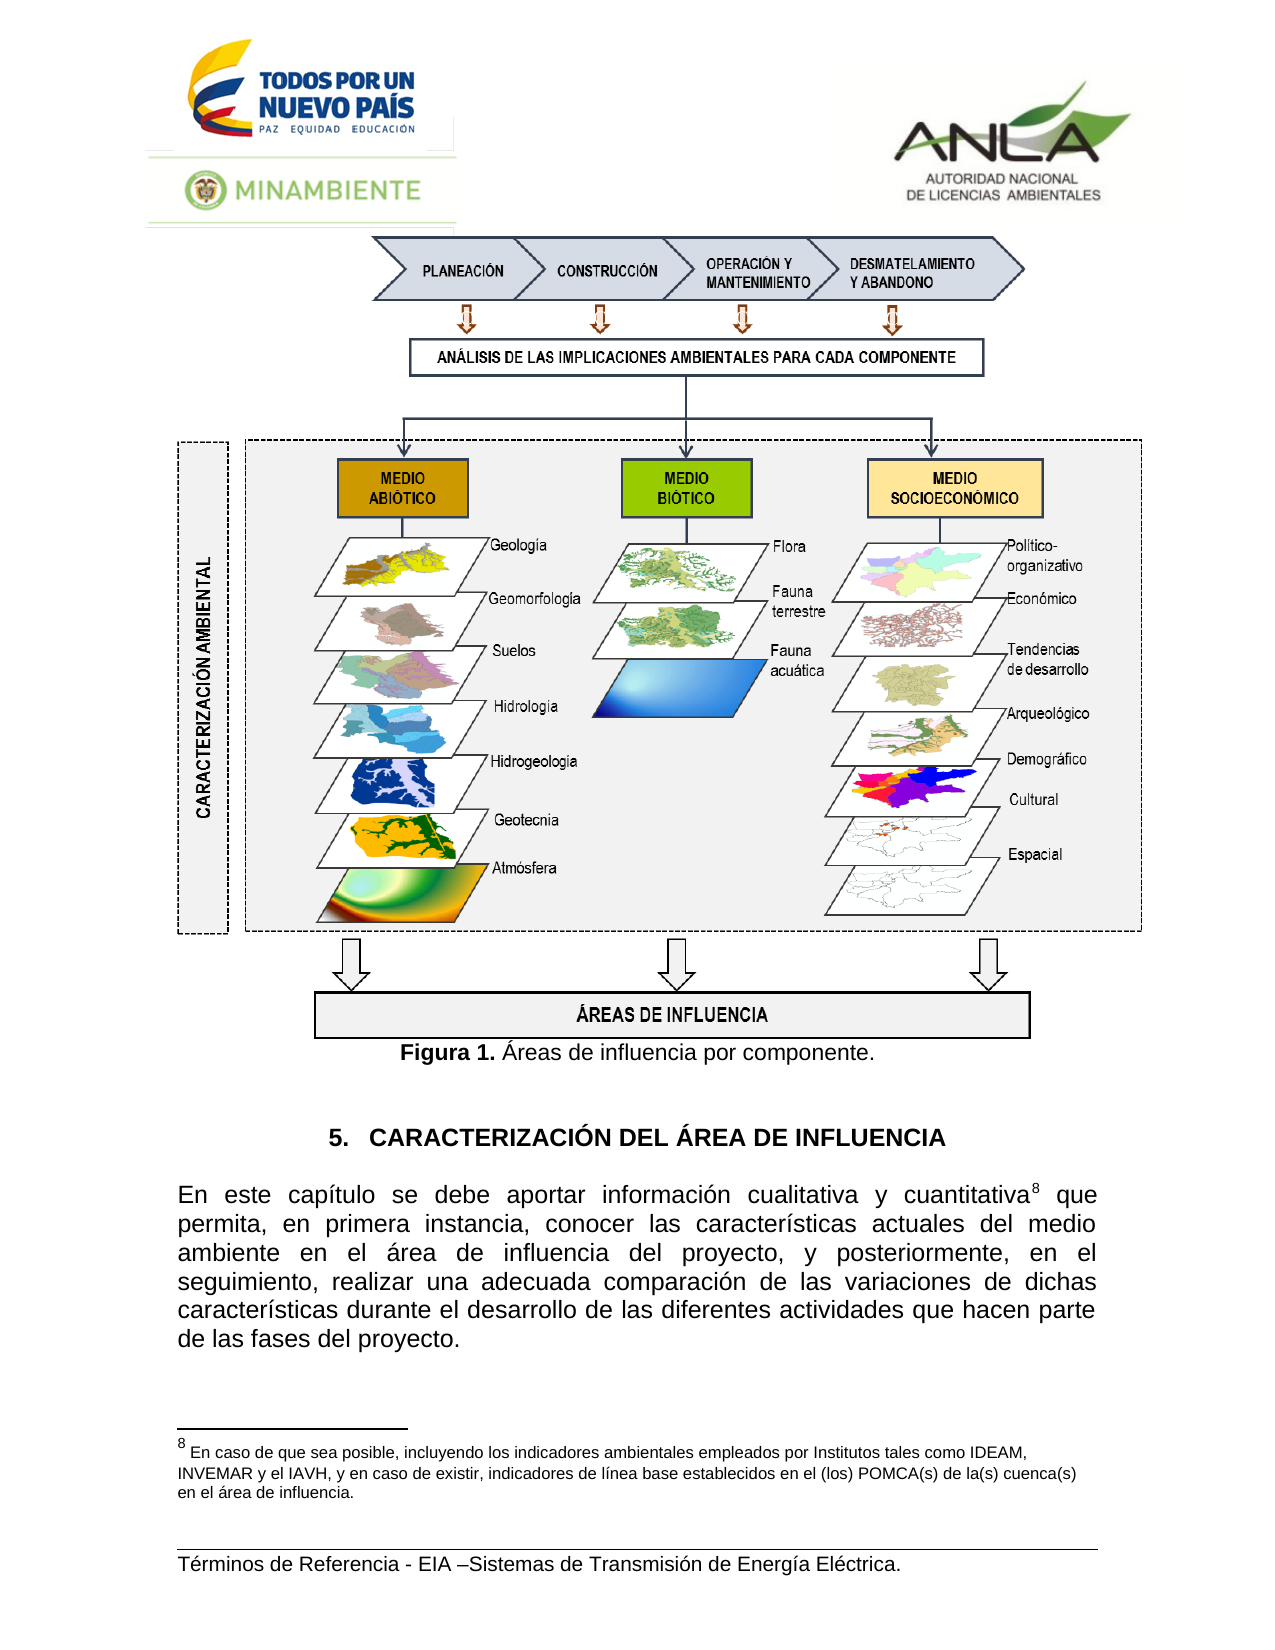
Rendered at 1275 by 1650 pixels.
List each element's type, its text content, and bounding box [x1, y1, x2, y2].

text Figura 1. Áreas de influencia por componente. [177, 1039, 1098, 1065]
subtitle CARACTERIZACIÓN DEL ÁREA DE INFLUENCIA [177, 1123, 1098, 1152]
picture [825, 67, 1189, 223]
text En este capítulo se debe aportar información cualitativa y cuantitativa que permita, en primera instancia, conocer las características actuales del medio ambiente en el área de influencia del proyecto, y posteriormente, en el seguimiento, realizar una adecuada comparación de las variaciones de dichas características durante el desarrollo de las diferentes actividades que hacen parte de las fases del proyecto. [177, 1180, 1098, 1353]
picture [145, 29, 1142, 1039]
